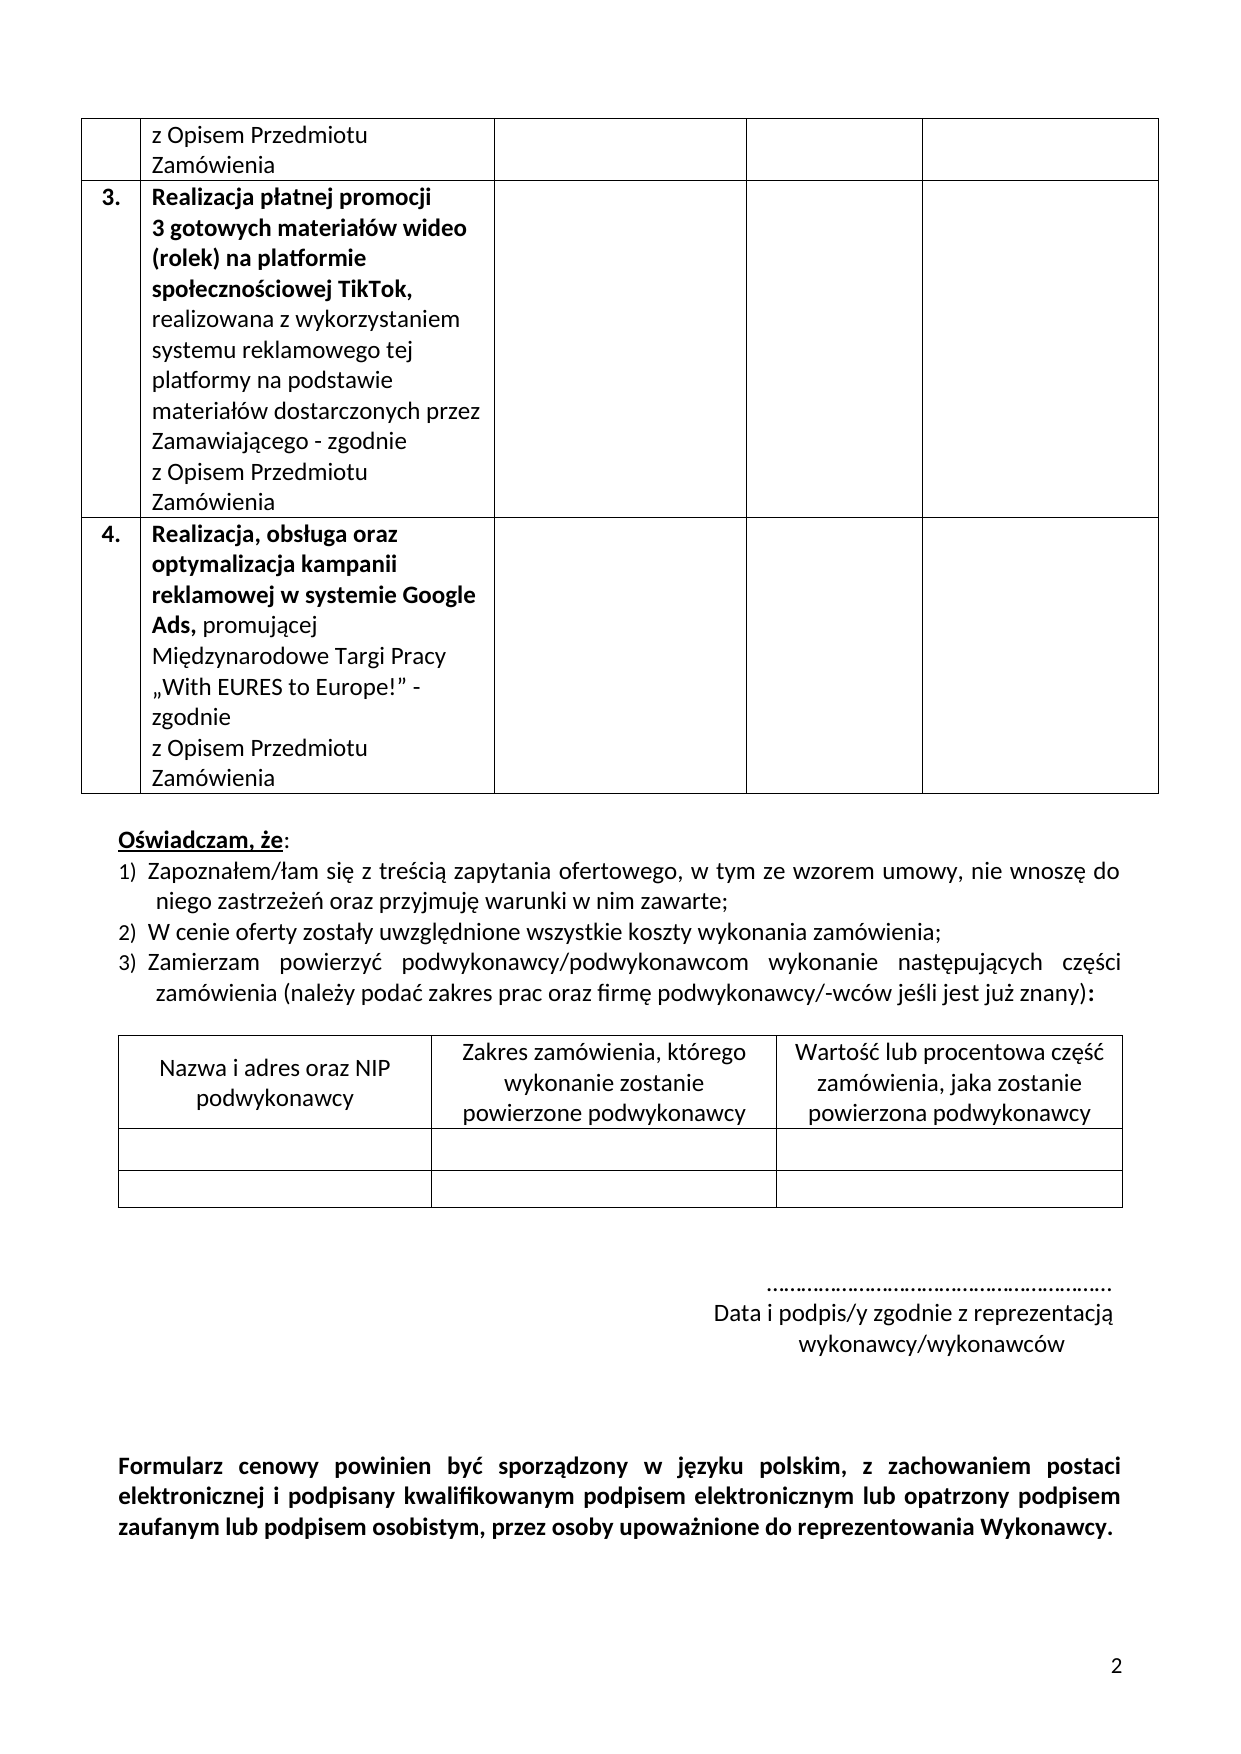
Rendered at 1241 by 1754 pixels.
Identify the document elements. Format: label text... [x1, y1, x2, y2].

list Zapoznałem/łam się z treścią zapytania ofertowego, w tym ze wzorem umowy, nie wnoszę do niego zastrzeżeń oraz przyjmuję warunki w nim zawarte; [118, 855, 1122, 916]
table_cell [495, 181, 746, 517]
table_cell [777, 1129, 1122, 1170]
text …………………………………………………… [118, 1267, 1122, 1297]
table_cell [747, 119, 922, 180]
table_cell Realizacja płatnej promocji 3 gotowych materiałów wideo (rolek) na platformie społecznościowej TikTok, realizowana z wykorzystaniem systemu reklamowego tej platformy na podstawie materiałów dostarczonych przez Zamawiającego - zgodnie z Opisem Przedmiotu Zamówienia [141, 181, 494, 517]
table_header Nazwa i adres oraz NIP podwykonawcy [119, 1036, 431, 1128]
table_cell [432, 1171, 776, 1207]
table_cell Realizacja, obsługa oraz optymalizacja kampanii reklamowej w systemie Google Ads, promującej Międzynarodowe Targi Pracy „With EURES to Europe!” - zgodnie z Opisem Przedmiotu Zamówienia [141, 518, 494, 793]
list Zamierzam powierzyć podwykonawcy/podwykonawcom wykonanie następujących części zamówienia (należy podać zakres prac oraz firmę podwykonawcy/-wców jeśli jest już znany): [118, 946, 1122, 1007]
table_cell [923, 518, 1158, 793]
table_cell [119, 1129, 431, 1170]
table_cell 3. [82, 181, 140, 517]
table_cell 4. [82, 518, 140, 793]
table_cell [495, 518, 746, 793]
table_header Wartość lub procentowa część zamówienia, jaka zostanie powierzona podwykonawcy [777, 1036, 1122, 1128]
table_cell [747, 518, 922, 793]
list W cenie oferty zostały uwzględnione wszystkie koszty wykonania zamówienia; [118, 916, 1122, 946]
table_cell [495, 119, 746, 180]
text Oświadczam, że: [118, 824, 1122, 855]
text Formularz cenowy powinien być sporządzony w języku polskim, z zachowaniem postaci elektronicznej i podpisany kwalifikowanym podpisem elektronicznym lub opatrzony podpisem zaufanym lub podpisem osobistym, przez osoby upoważnione do reprezentowania Wykonawcy. [118, 1450, 1122, 1541]
text Data i podpis/y zgodnie z reprezentacją wykonawcy/wykonawców [708, 1297, 1122, 1358]
table_cell [747, 181, 922, 517]
table_cell [119, 1171, 431, 1207]
table_cell [923, 119, 1158, 180]
table_cell [432, 1129, 776, 1170]
table_header Zakres zamówienia, którego wykonanie zostanie powierzone podwykonawcy [432, 1036, 776, 1128]
table_cell 2. [82, 119, 140, 180]
table_cell [777, 1171, 1122, 1207]
table_cell [923, 181, 1158, 517]
